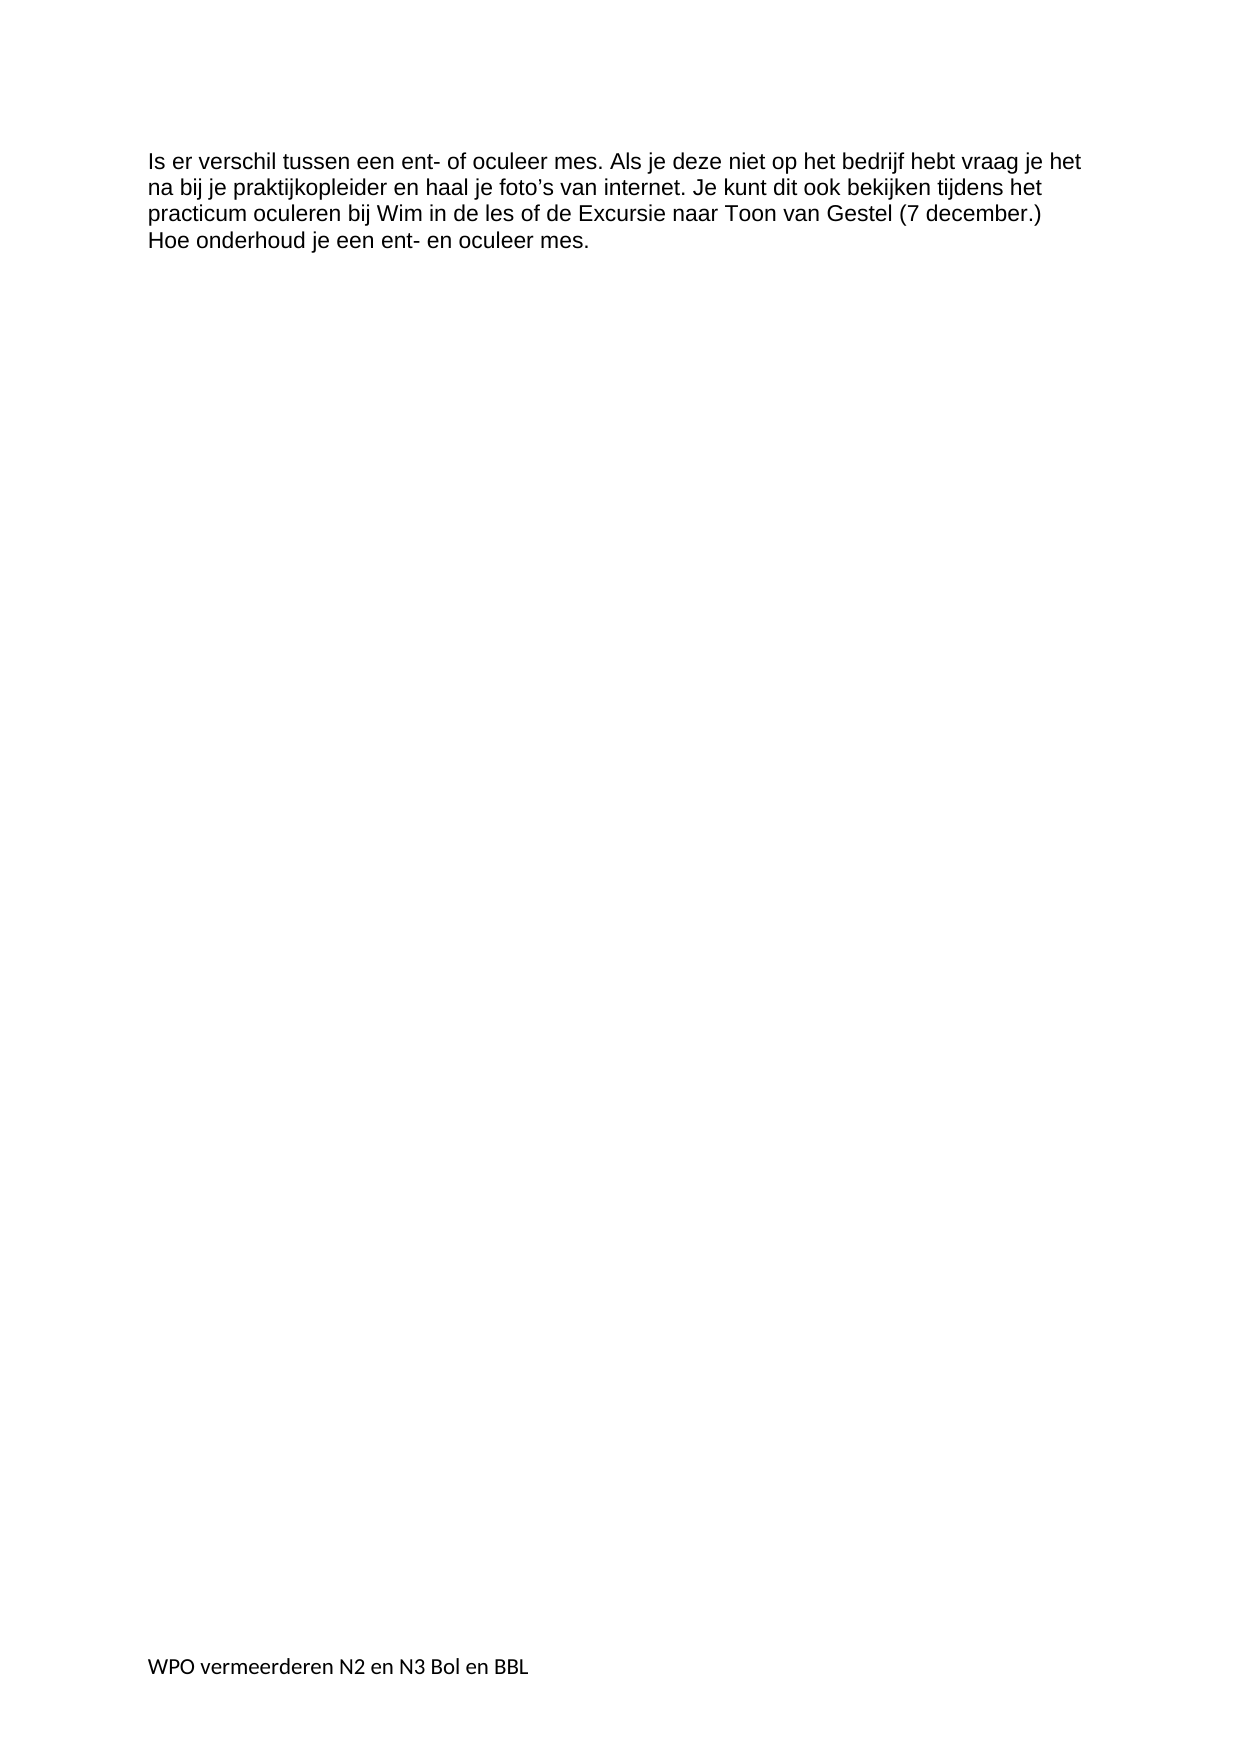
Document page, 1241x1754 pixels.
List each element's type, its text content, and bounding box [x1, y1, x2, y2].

text Hoe onderhoud je een ent- en oculeer mes. [148, 227, 1093, 253]
text Is er verschil tussen een ent- of oculeer mes. Als je deze niet op het bedrijf hebt vraag je het na bij je praktijkopleider en haal je foto’s van internet. Je kunt dit ook bekijken tijdens het practicum oculeren bij Wim in de les of de Excursie naar Toon van Gestel (7 december.) [148, 148, 1093, 227]
